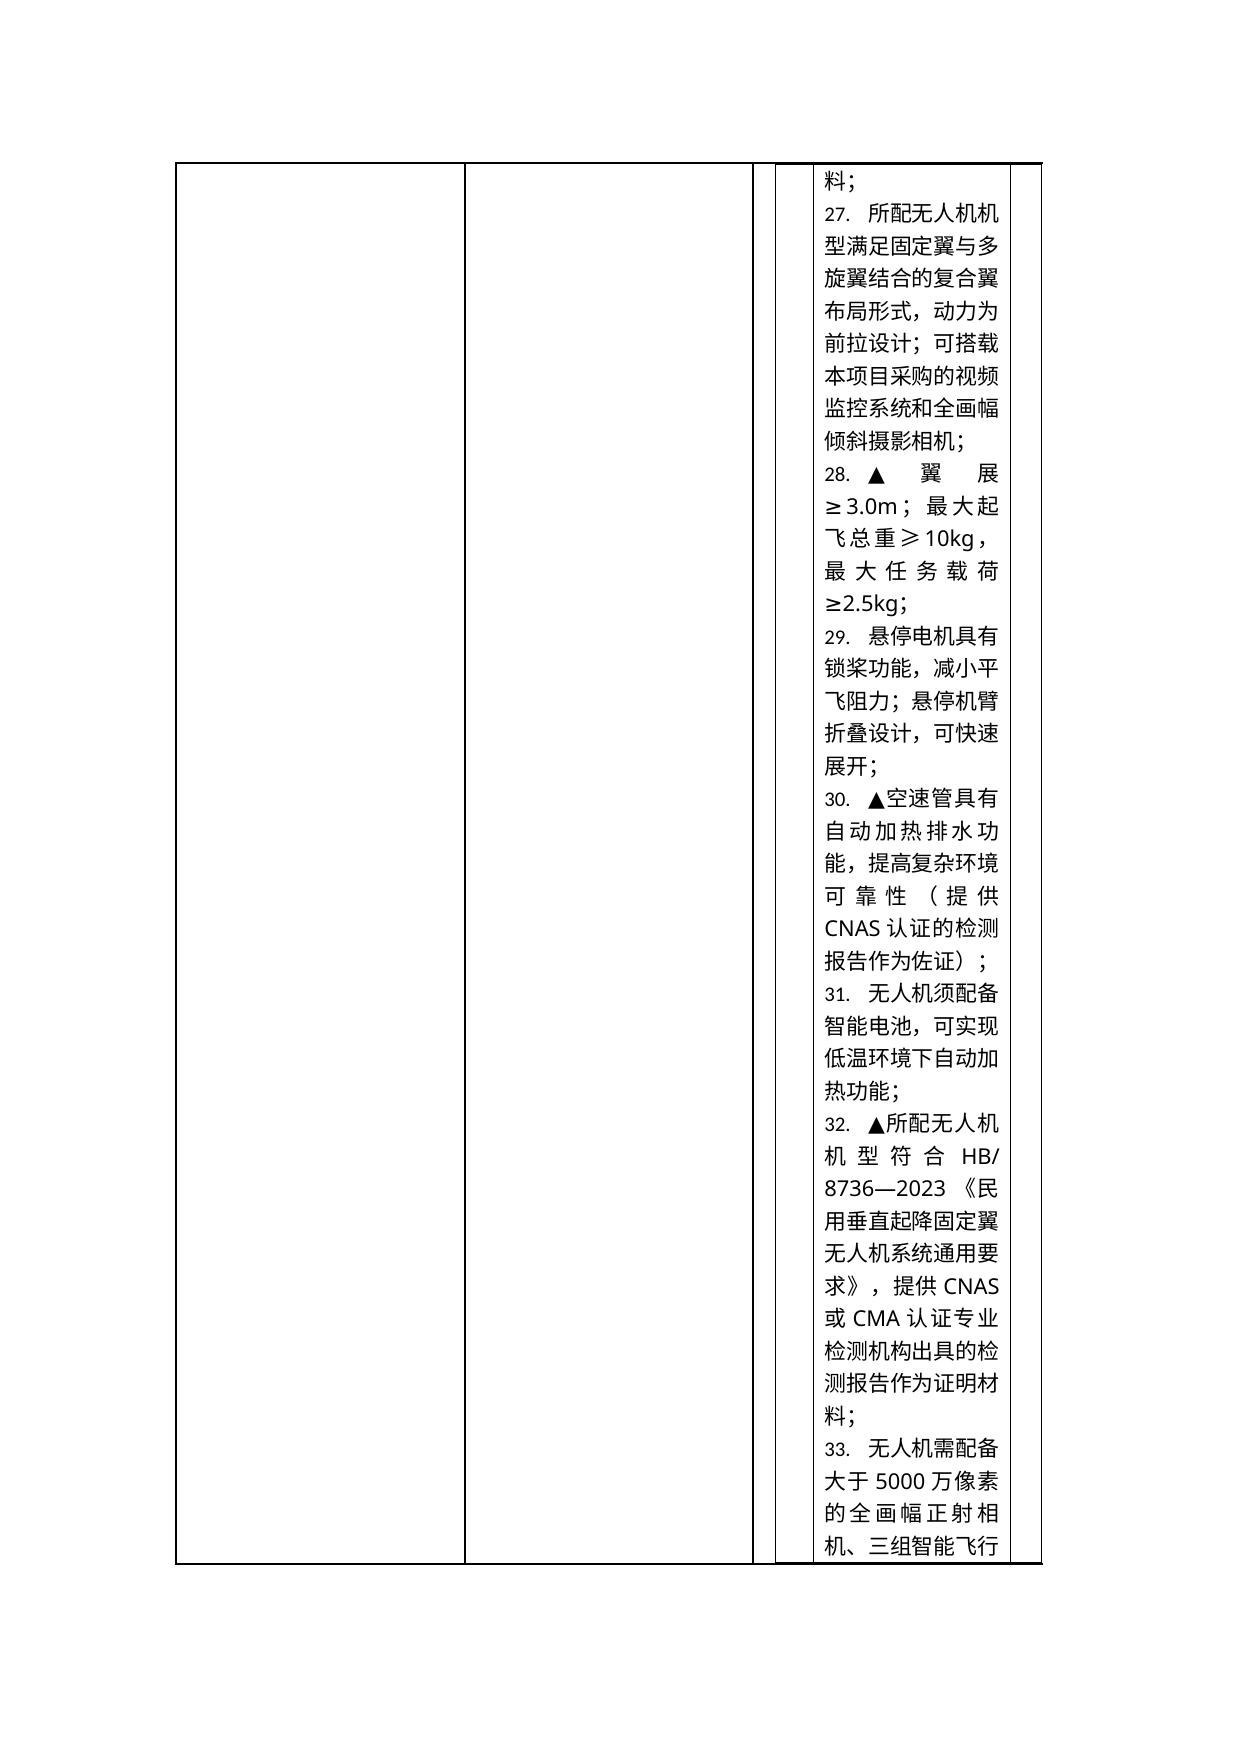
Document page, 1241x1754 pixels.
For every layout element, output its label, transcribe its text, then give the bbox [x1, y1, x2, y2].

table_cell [776, 165, 813, 1562]
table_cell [754, 164, 775, 1563]
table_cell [1011, 165, 1041, 1562]
table_cell [177, 164, 464, 1563]
table_cell 1 [466, 164, 752, 1563]
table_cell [814, 165, 1010, 1562]
